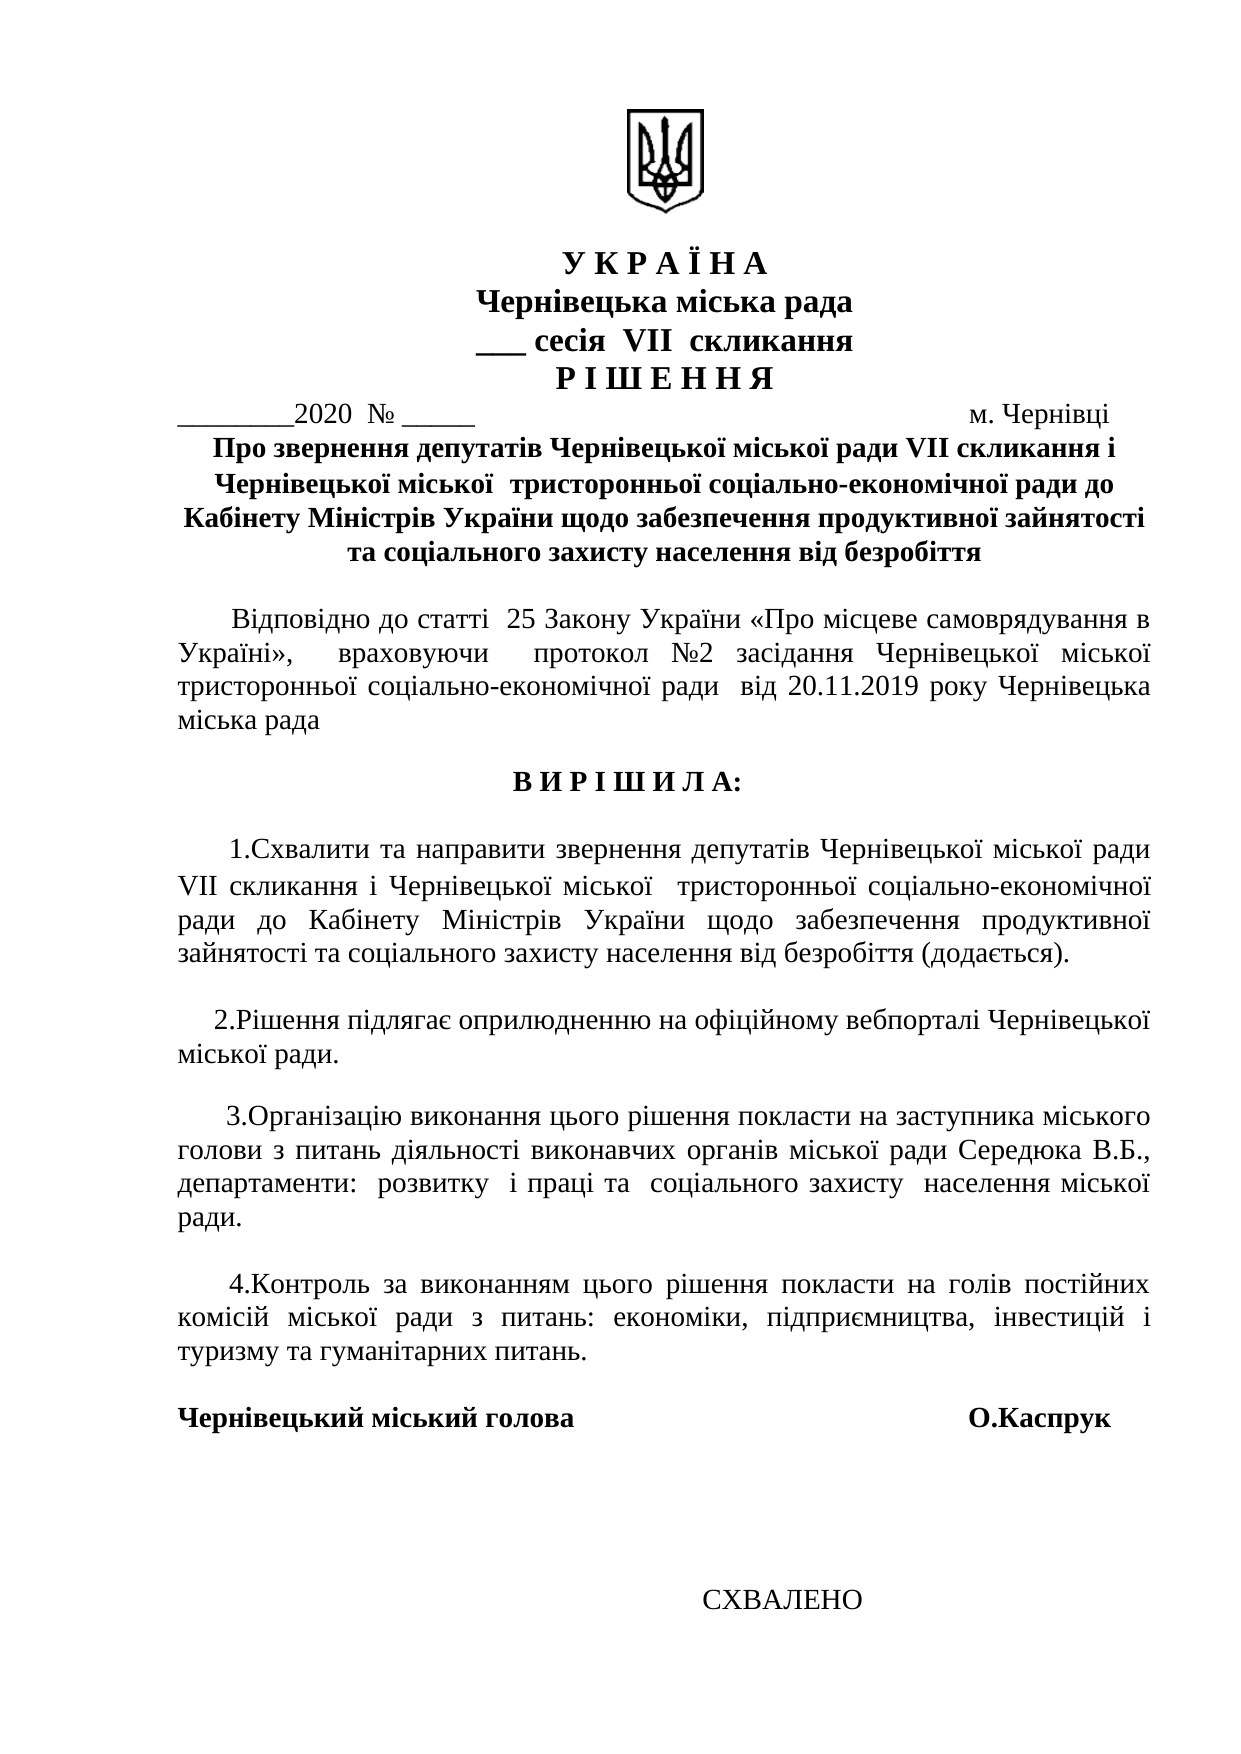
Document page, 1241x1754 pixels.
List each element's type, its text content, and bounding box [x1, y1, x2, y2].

text ___ сесія VІІ скликання [177, 320, 1152, 358]
text Чернівецький міський голова О.Каспрук [177, 1400, 1152, 1434]
text 3.Організацію виконання цього рішення покласти на заступника міського голови з питань діяльності виконавчих органів міської ради Середюка В.Б., департаменти: розвитку і праці та соціального захисту населення міської ради. [177, 1098, 1152, 1232]
text У К Р А Ї Н А [177, 243, 1152, 281]
text ________2020 № _____ м. Чернівці [177, 396, 1152, 430]
text Про звернення депутатів Чернівецької міської ради VII скликання і Чернівецької міської тристоронньої соціально-економічної ради до Кабінету Міністрів України щодо забезпечення продуктивної зайнятості та соціального захисту населення від безробіття [177, 430, 1152, 568]
text Р І Ш Е Н Н Я [177, 358, 1152, 396]
text 2.Рішення підлягає оприлюдненню на офіційному вебпорталі Чернівецької міської ради. [177, 1002, 1152, 1069]
text В И Р І Ш И Л А: [177, 764, 1152, 798]
text СХВАЛЕНО [177, 1582, 1152, 1616]
text 1.Схвалити та направити звернення депутатів Чернівецької міської ради VII скликання і Чернівецької міської тристоронньої соціально-економічної ради до Кабінету Міністрів України щодо забезпечення продуктивної зайнятості та соціального захисту населення від безробіття (додається). [177, 831, 1152, 969]
title Чернівецька міська рада [177, 281, 1152, 320]
text 4.Контроль за виконанням цього рішення покласти на голів постійних комісій міської ради з питань: економіки, підприємництва, інвестицій і туризму та гуманітарних питань. [177, 1266, 1152, 1367]
text Відповідно до статті 25 Закону України «Про місцеве самоврядування в Україні», враховуючи протокол №2 засідання Чернівецької міської тристоронньої соціально-економічної ради від 20.11.2019 року Чернівецька міська рада [177, 601, 1152, 735]
